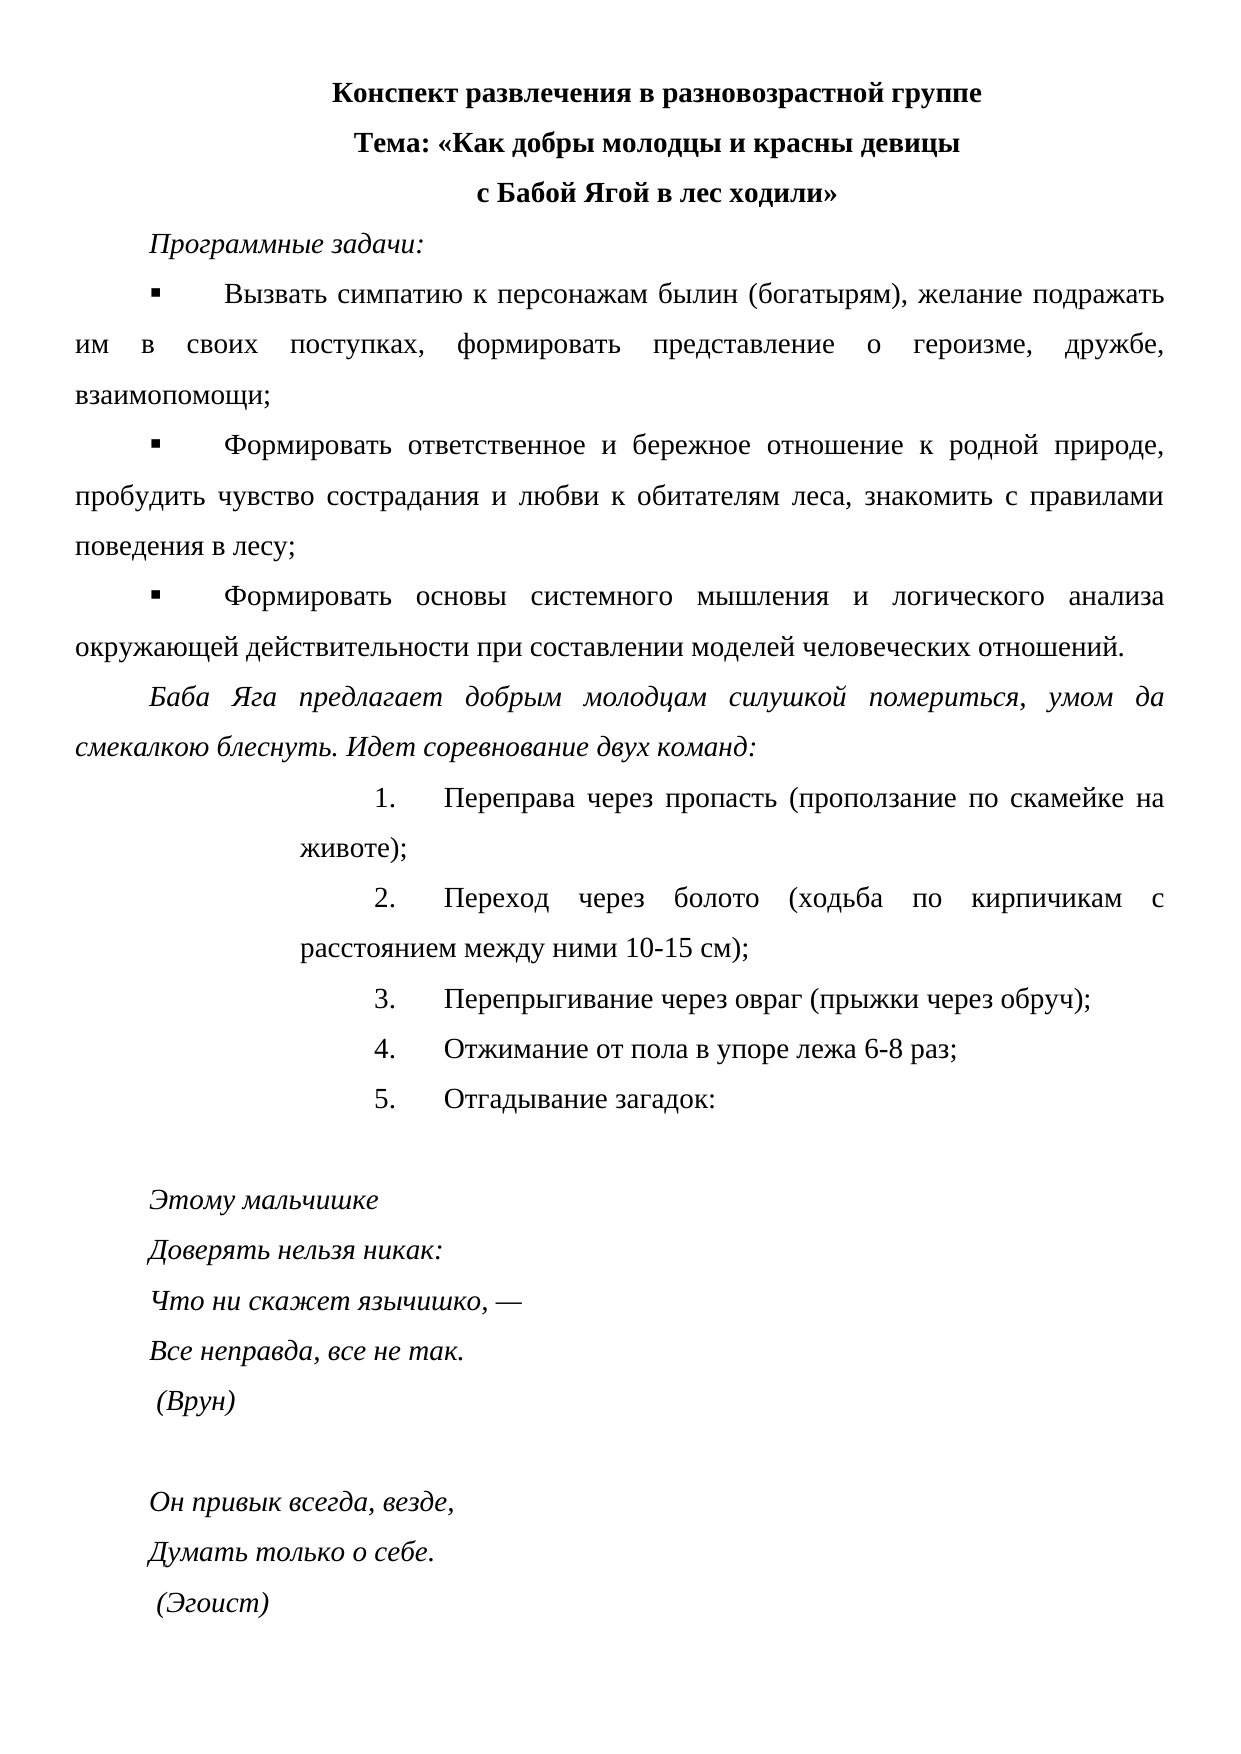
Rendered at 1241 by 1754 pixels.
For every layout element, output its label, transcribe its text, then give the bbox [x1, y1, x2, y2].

text Думать только о себе. [75, 1534, 1165, 1568]
text Баба Яга предлагает добрым молодцам силушкой помериться, умом да смекалкою блеснуть. Идет соревнование двух команд: [75, 679, 1165, 763]
list Отжимание от пола в упоре лежа 6-8 раз; [300, 1031, 1165, 1065]
list Перепрыгивание через овраг (прыжки через обруч); [300, 981, 1165, 1014]
text с Бабой Ягой в лес ходили» [75, 176, 1165, 209]
text Тема: «Как добры молодцы и красны девицы [75, 125, 1165, 159]
list Формировать ответственное и бережное отношение к родной природе, пробудить чувство сострадания и любви к обитателям леса, знакомить с правилами поведения в лесу; [75, 427, 1165, 562]
text Конспект развлечения в разновозрастной группе [75, 75, 1165, 108]
list Вызвать симпатию к персонажам былин (богатырям), желание подражать им в своих поступках, формировать представление о героизме, дружбе, взаимопомощи; [75, 276, 1165, 411]
text Программные задачи: [75, 226, 1165, 259]
text Этому мальчишке [75, 1182, 1165, 1216]
text Что ни скажет язычишко, — [75, 1283, 1165, 1316]
list Отгадывание загадок: [300, 1082, 1165, 1115]
text Он привык всегда, везде, [75, 1484, 1165, 1518]
text Все неправда, все не так. [75, 1333, 1165, 1367]
text Доверять нельзя никак: [75, 1232, 1165, 1266]
text (Врун) [75, 1383, 1165, 1417]
list Переход через болото (ходьба по кирпичикам с расстоянием между ними 10-); [300, 880, 1165, 964]
list Переправа через пропасть (проползание по скамейке на животе); [300, 780, 1165, 863]
list Формировать основы системного мышления и логического анализа окружающей действительности при составлении моделей человеческих отношений. [75, 578, 1165, 662]
text (Эгоист) [75, 1585, 1165, 1618]
